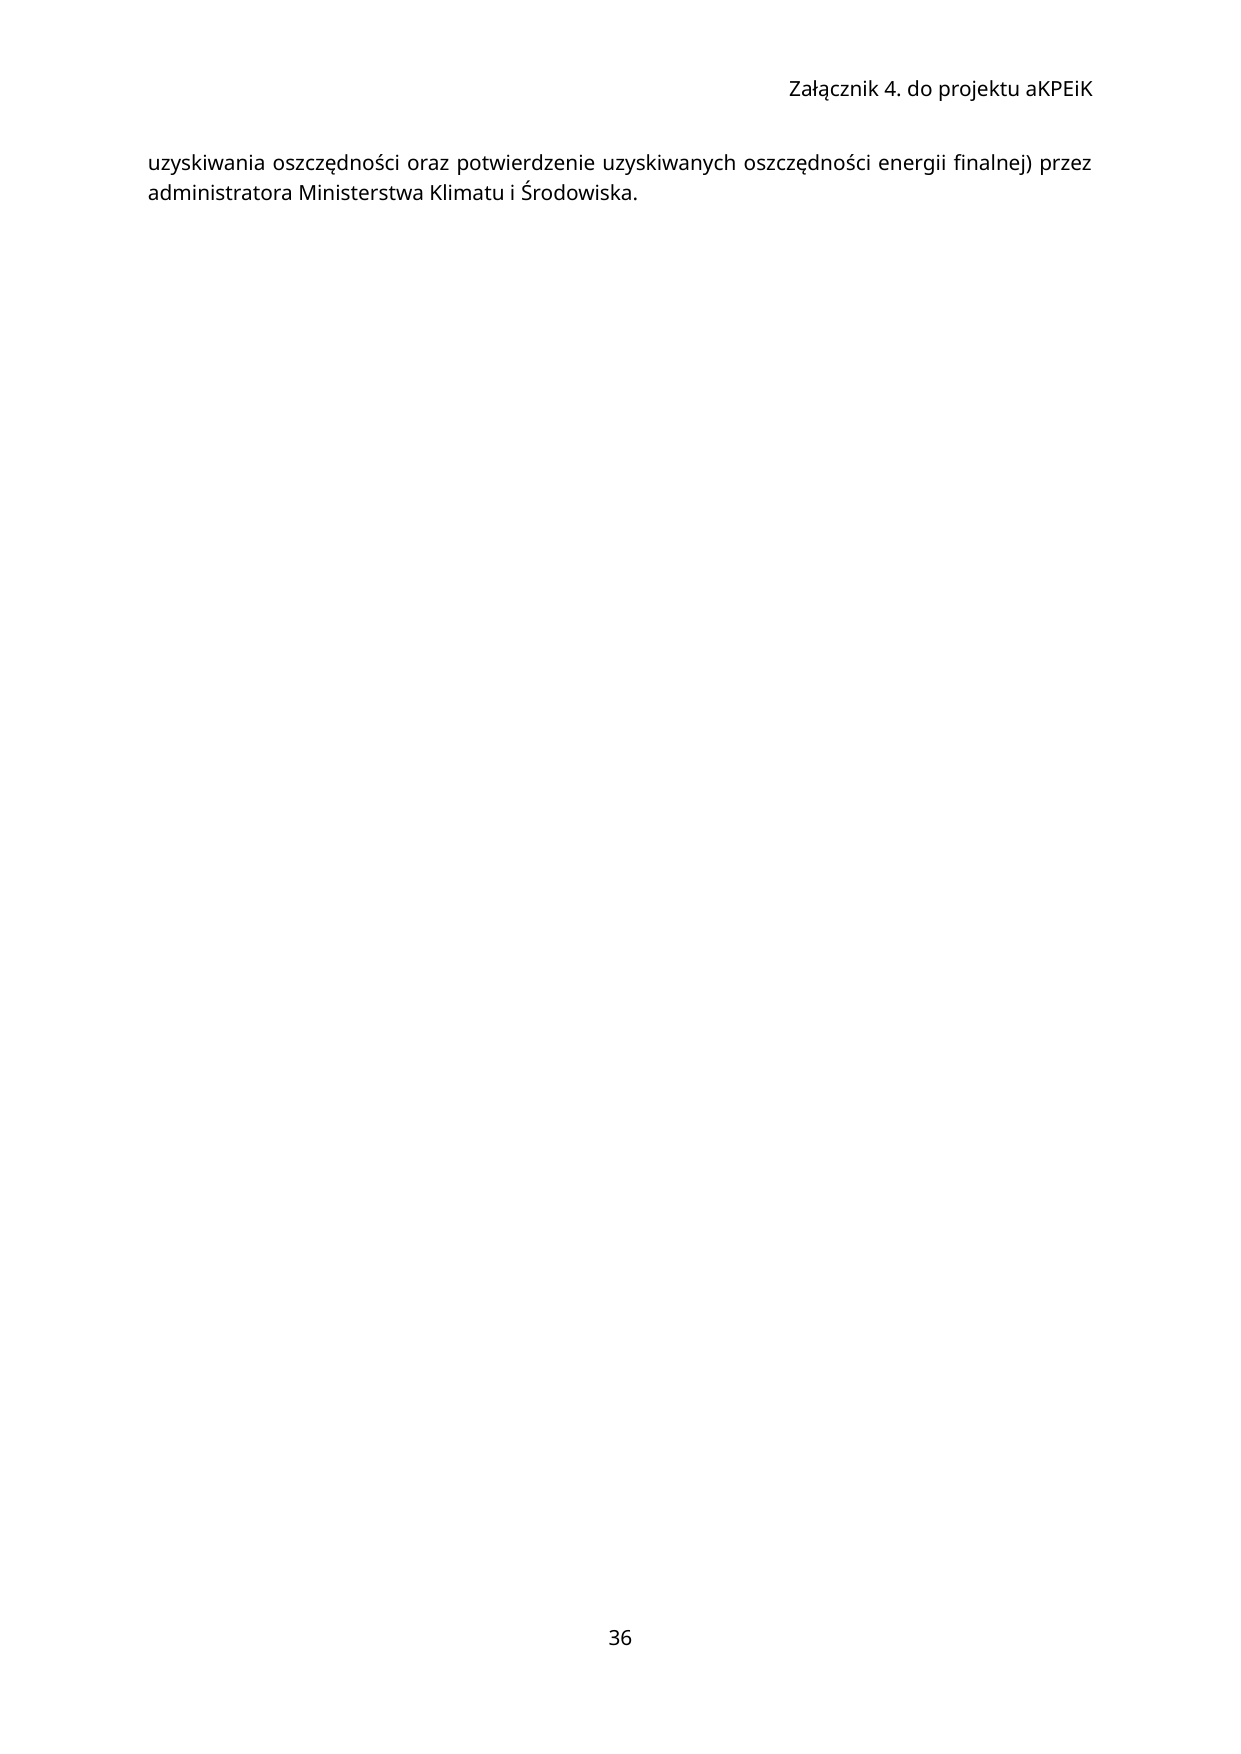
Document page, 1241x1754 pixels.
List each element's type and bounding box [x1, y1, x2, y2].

text [148, 148, 1093, 207]
